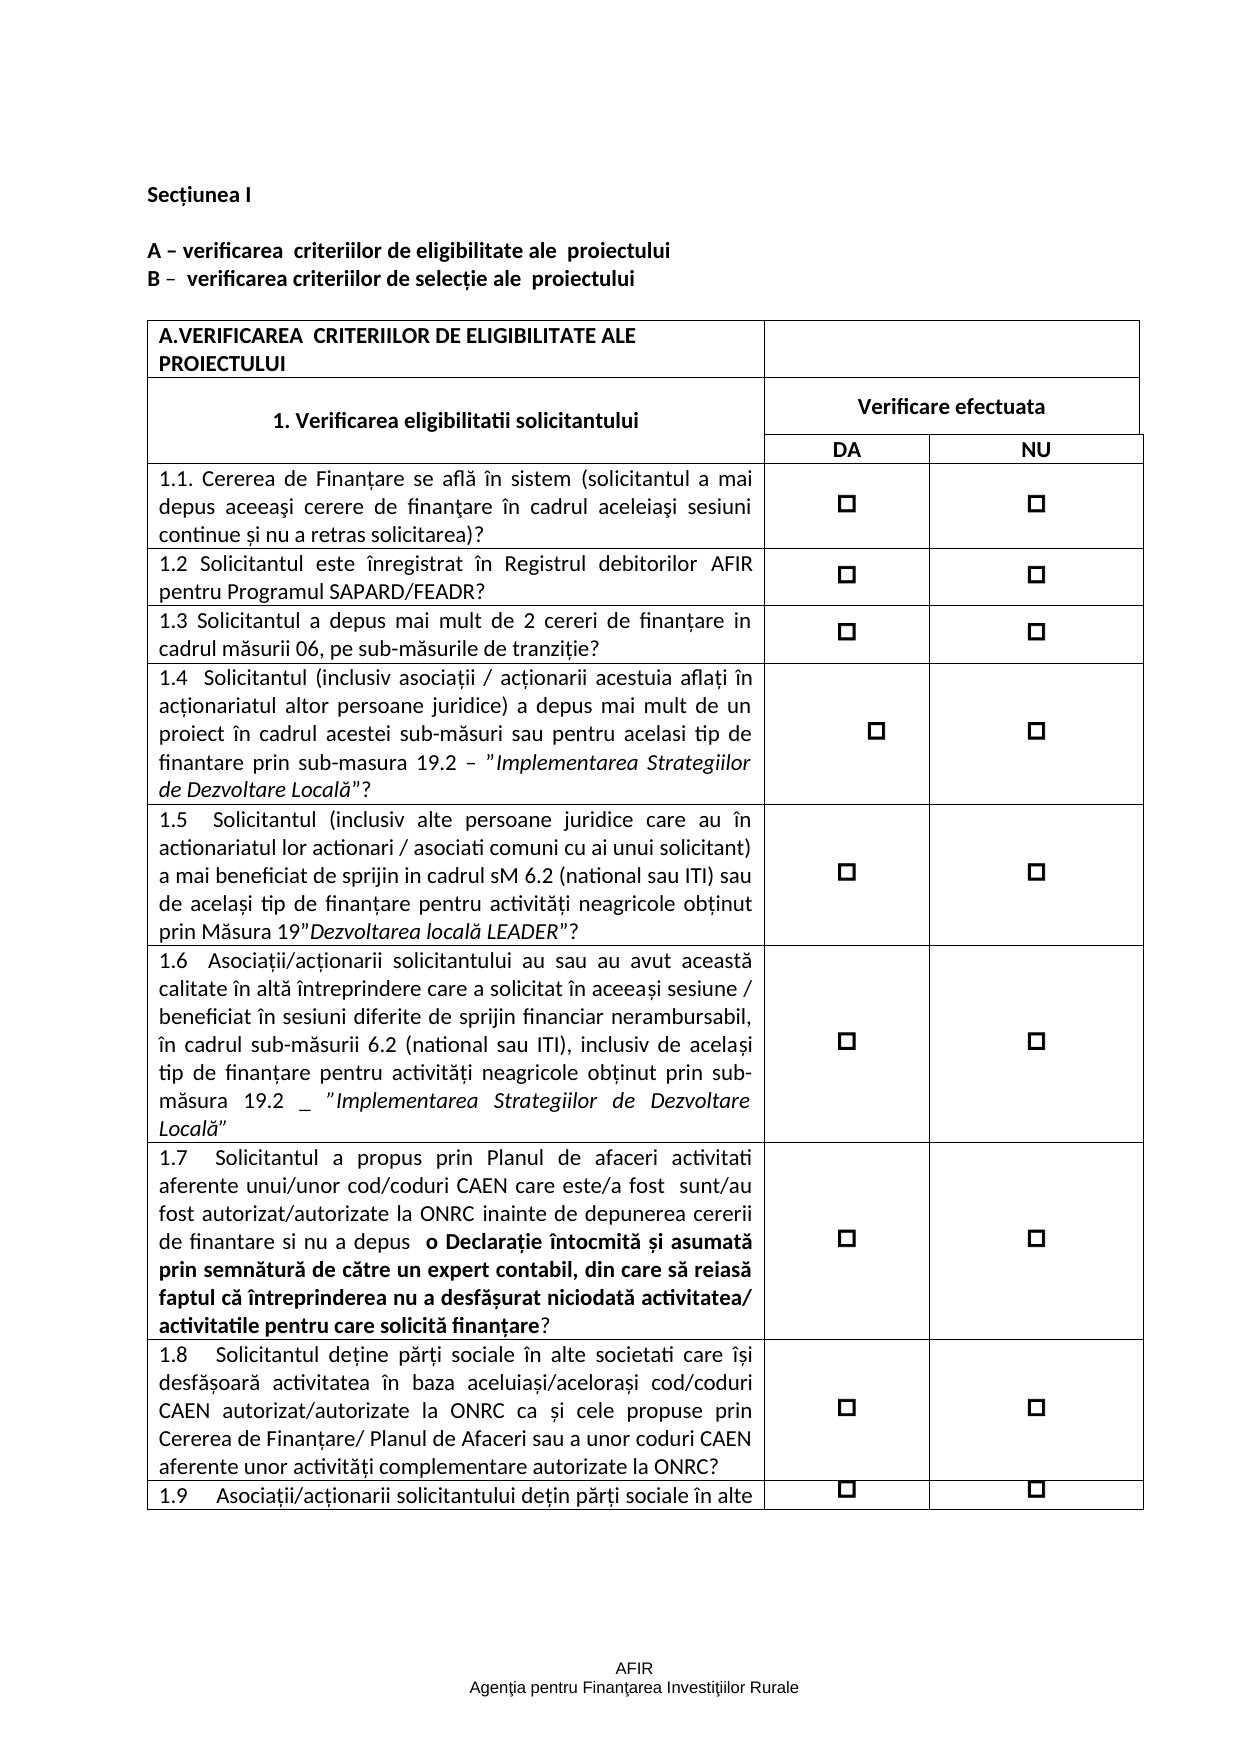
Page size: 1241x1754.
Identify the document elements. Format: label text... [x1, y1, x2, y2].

table_cell 1.6 Asociaţii/acționarii solicitantului au sau au avut această calitate în altă întreprindere care a solicitat în aceeași sesiune / beneficiat în sesiuni diferite de sprijin financiar nerambursabil, în cadrul sub-măsurii 6.2 (national sau ITI), inclusiv de același tip de finanțare pentru activități neagricole obținut prin sub-măsura 19.2 _ ”Implementarea Strategiilor de Dezvoltare Locală” [148, 946, 764, 1142]
table_cell [765, 805, 929, 945]
table_cell [930, 805, 1143, 945]
table_cell [765, 664, 929, 804]
table_cell [930, 1481, 1143, 1509]
table_cell DA [765, 435, 929, 463]
table_cell NU [930, 435, 1143, 463]
table_cell 1.3 Solicitantul a depus mai mult de 2 cereri de finanţare in cadrul măsurii 06, pe sub-măsurile de tranziţie? [148, 606, 764, 662]
text Secțiunea I [147, 180, 1122, 208]
table_cell [930, 664, 1143, 804]
table_cell [930, 1340, 1143, 1480]
text B – verificarea criteriilor de selecție ale proiectului [147, 264, 1122, 292]
table_header A.VERIFICAREA CRITERIILOR DE ELIGIBILITATE ALE PROIECTULUI [148, 321, 764, 377]
table_cell [765, 549, 929, 605]
table_cell [765, 464, 929, 548]
table_cell 1.4 Solicitantul (inclusiv asociații / acționarii acestuia aflați în acționariatul altor persoane juridice) a depus mai mult de un proiect în cadrul acestei sub-măsuri sau pentru acelasi tip de finantare prin sub-masura 19.2 – ”Implementarea Strategiilor de Dezvoltare Locală”? [148, 664, 764, 804]
table_cell [930, 464, 1143, 548]
table_cell Verificare efectuata [765, 378, 1139, 434]
table_cell [930, 1143, 1143, 1339]
table_cell [765, 1143, 929, 1339]
table_cell [765, 1481, 929, 1509]
table_cell [765, 946, 929, 1142]
table_cell 1.8 Solicitantul deține părți sociale în alte societati care își desfășoară activitatea în baza aceluiași/acelorași cod/coduri CAEN autorizat/autorizate la ONRC ca și cele propuse prin Cererea de Finanțare/ Planul de Afaceri sau a unor coduri CAEN aferente unor activități complementare autorizate la ONRC? [148, 1340, 764, 1480]
table_cell [930, 606, 1143, 662]
table_header [765, 321, 1139, 377]
table_cell [930, 946, 1143, 1142]
text A – verificarea criteriilor de eligibilitate ale proiectului [147, 236, 1122, 264]
table_cell 1.5 Solicitantul (inclusiv alte persoane juridice care au în actionariatul lor actionari / asociati comuni cu ai unui solicitant) a mai beneficiat de sprijin in cadrul sM 6.2 (national sau ITI) sau de același tip de finanțare pentru activități neagricole obținut prin Măsura 19”Dezvoltarea locală LEADER”? [148, 805, 764, 945]
table_cell 1.2 Solicitantul este înregistrat în Registrul debitorilor AFIR pentru Programul SAPARD/FEADR? [148, 549, 764, 605]
table_cell 1. Verificarea eligibilitatii solicitantului [148, 378, 764, 463]
table_cell [765, 1340, 929, 1480]
table_cell [765, 606, 929, 662]
table_cell 1.1. Cererea de Finanţare se află în sistem (solicitantul a mai depus aceeaşi cerere de finanţare în cadrul aceleiaşi sesiuni continue și nu a retras solicitarea)? [148, 464, 764, 548]
table_cell 1.7 Solicitantul a propus prin Planul de afaceri activitati aferente unui/unor cod/coduri CAEN care este/a fost sunt/au fost autorizat/autorizate la ONRC inainte de depunerea cererii de finantare si nu a depus o Declarație întocmită și asumată prin semnătură de către un expert contabil, din care să reiasă faptul că întreprinderea nu a desfășurat niciodată activitatea/ activitatile pentru care solicită finanțare? [148, 1143, 764, 1339]
table_cell [930, 549, 1143, 605]
